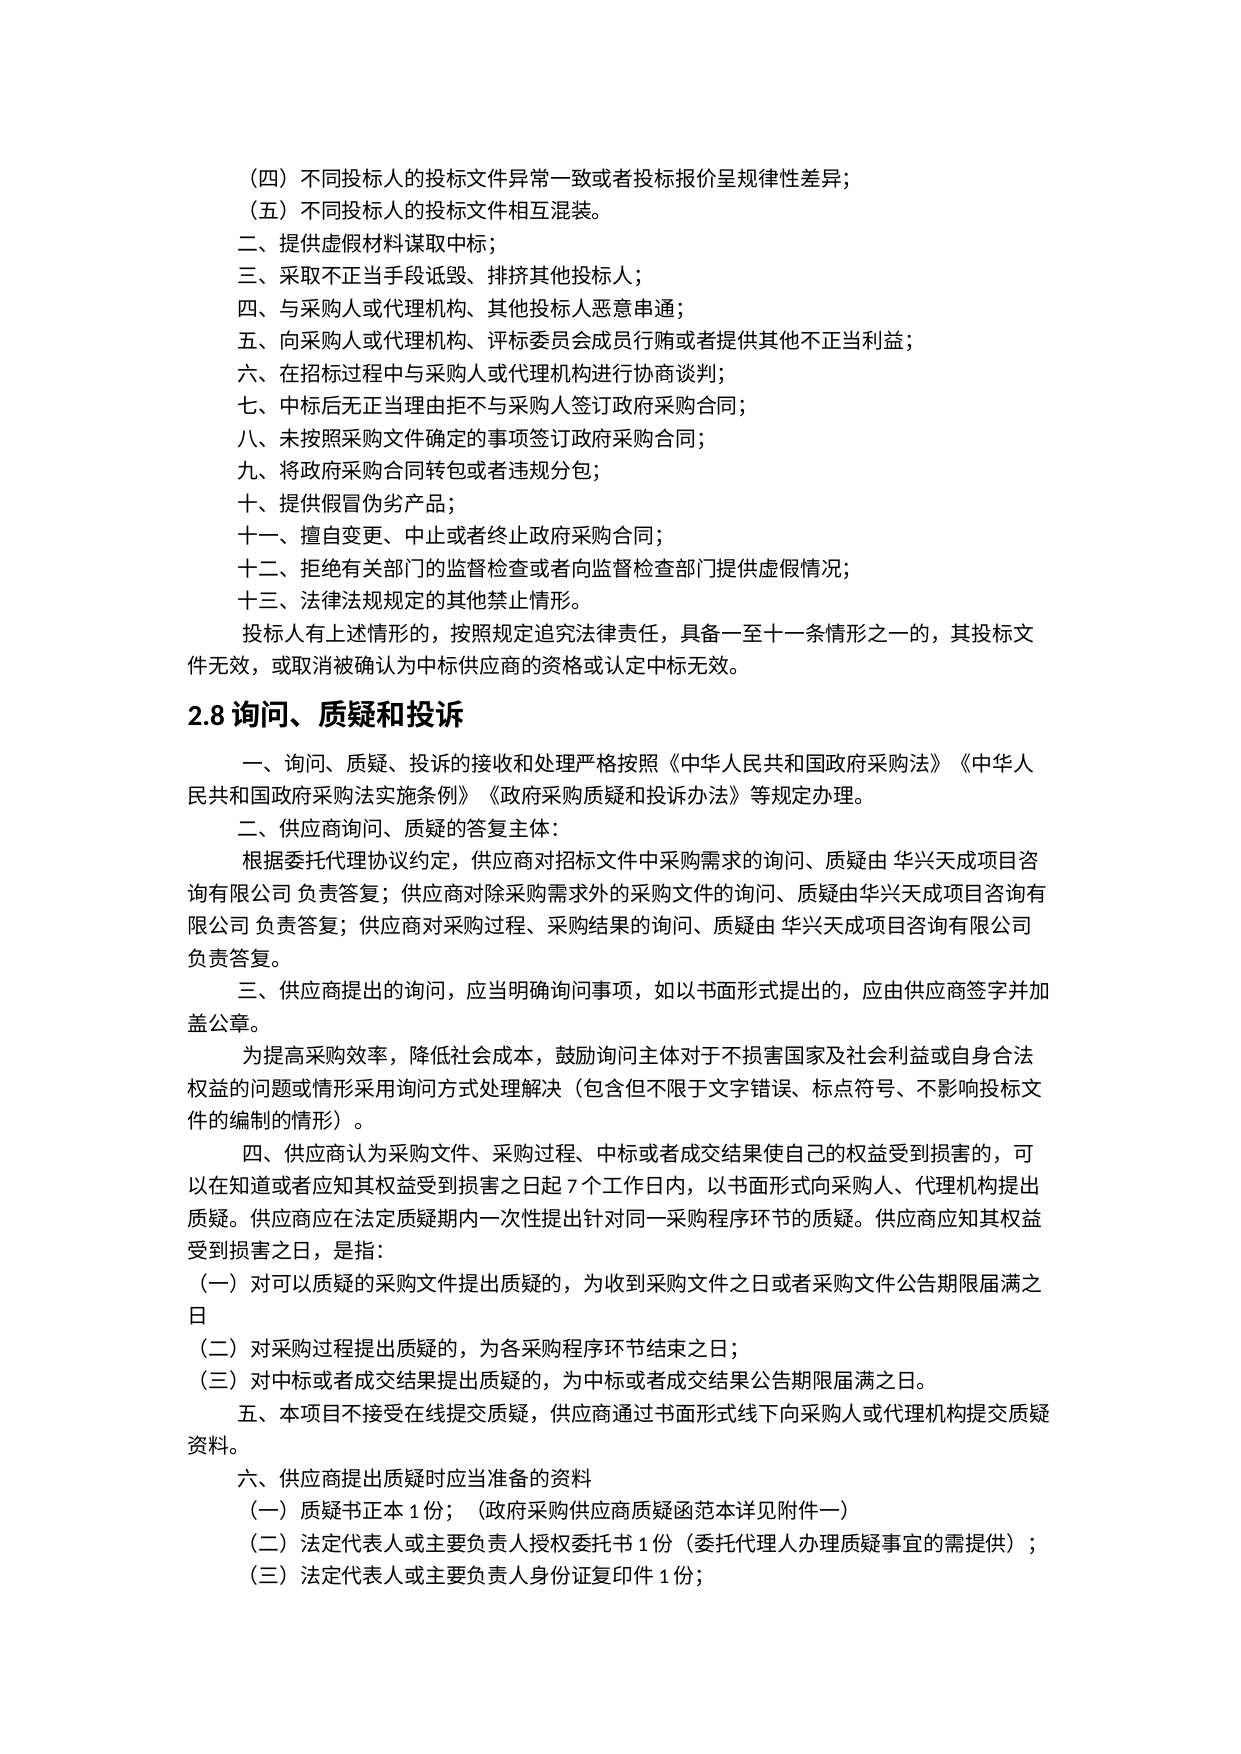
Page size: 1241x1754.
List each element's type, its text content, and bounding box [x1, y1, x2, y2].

text 八、未按照采购文件确定的事项签订政府采购合同； [187, 422, 1053, 454]
text （五）不同投标人的投标文件相互混装。 [187, 194, 1053, 227]
text 五、向采购人或代理机构、评标委员会成员行贿或者提供其他不正当利益； [187, 324, 1053, 357]
text （二）对采购过程提出质疑的，为各采购程序环节结束之日； [187, 1332, 1053, 1364]
text （四）不同投标人的投标文件异常一致或者投标报价呈规律性差异； [187, 162, 1053, 194]
text （三）对中标或者成交结果提出质疑的，为中标或者成交结果公告期限届满之日。 [187, 1364, 1053, 1397]
text （一）对可以质疑的采购文件提出质疑的，为收到采购文件之日或者采购文件公告期限届满之日 [187, 1267, 1053, 1332]
text 十、提供假冒伪劣产品； [187, 487, 1053, 519]
text （三）法定代表人或主要负责人身份证复印件1份； [187, 1559, 1053, 1592]
text 二、供应商询问、质疑的答复主体： [187, 812, 1053, 844]
text 为提高采购效率，降低社会成本，鼓励询问主体对于不损害国家及社会利益或自身合法权益的问题或情形采用询问方式处理解决（包含但不限于文字错误、标点符号、不影响投标文件的编制的情形）。 [187, 1039, 1053, 1137]
text 三、供应商提出的询问，应当明确询问事项，如以书面形式提出的，应由供应商签字并加盖公章。 [187, 974, 1053, 1039]
text 四、供应商认为采购文件、采购过程、中标或者成交结果使自己的权益受到损害的，可以在知道或者应知其权益受到损害之日起7个工作日内，以书面形式向采购人、代理机构提出质疑。供应商应在法定质疑期内一次性提出针对同一采购程序环节的质疑。供应商应知其权益受到损害之日，是指： [187, 1137, 1053, 1267]
text 十二、拒绝有关部门的监督检查或者向监督检查部门提供虚假情况； [187, 552, 1053, 584]
text 十三、法律法规规定的其他禁止情形。 [187, 584, 1053, 617]
text 四、与采购人或代理机构、其他投标人恶意串通； [187, 292, 1053, 324]
text 投标人有上述情形的，按照规定追究法律责任，具备一至十一条情形之一的，其投标文件无效，或取消被确认为中标供应商的资格或认定中标无效。 [187, 617, 1053, 682]
text 一、询问、质疑、投诉的接收和处理严格按照《中华人民共和国政府采购法》《中华人民共和国政府采购法实施条例》《政府采购质疑和投诉办法》等规定办理。 [187, 747, 1053, 812]
text 五、本项目不接受在线提交质疑，供应商通过书面形式线下向采购人或代理机构提交质疑资料。 [187, 1397, 1053, 1462]
text （一）质疑书正本1份；（政府采购供应商质疑函范本详见附件一） [187, 1494, 1053, 1527]
text 2.8询问、质疑和投诉 [187, 682, 1053, 747]
text 二、提供虚假材料谋取中标； [187, 227, 1053, 259]
text （二）法定代表人或主要负责人授权委托书1份（委托代理人办理质疑事宜的需提供）； [187, 1527, 1053, 1559]
text 六、供应商提出质疑时应当准备的资料 [187, 1462, 1053, 1494]
text 九、将政府采购合同转包或者违规分包； [187, 454, 1053, 487]
text 三、采取不正当手段诋毁、排挤其他投标人； [187, 259, 1053, 292]
text 六、在招标过程中与采购人或代理机构进行协商谈判； [187, 357, 1053, 389]
text 七、中标后无正当理由拒不与采购人签订政府采购合同； [187, 389, 1053, 422]
text 十一、擅自变更、中止或者终止政府采购合同； [187, 519, 1053, 552]
text 根据委托代理协议约定，供应商对招标文件中采购需求的询问、质疑由 华兴天成项目咨询有限公司 负责答复；供应商对除采购需求外的采购文件的询问、质疑由华兴天成项目咨询有限公司 负责答复；供应商对采购过程、采购结果的询问、质疑由 华兴天成项目咨询有限公司 负责答复。 [187, 844, 1053, 974]
